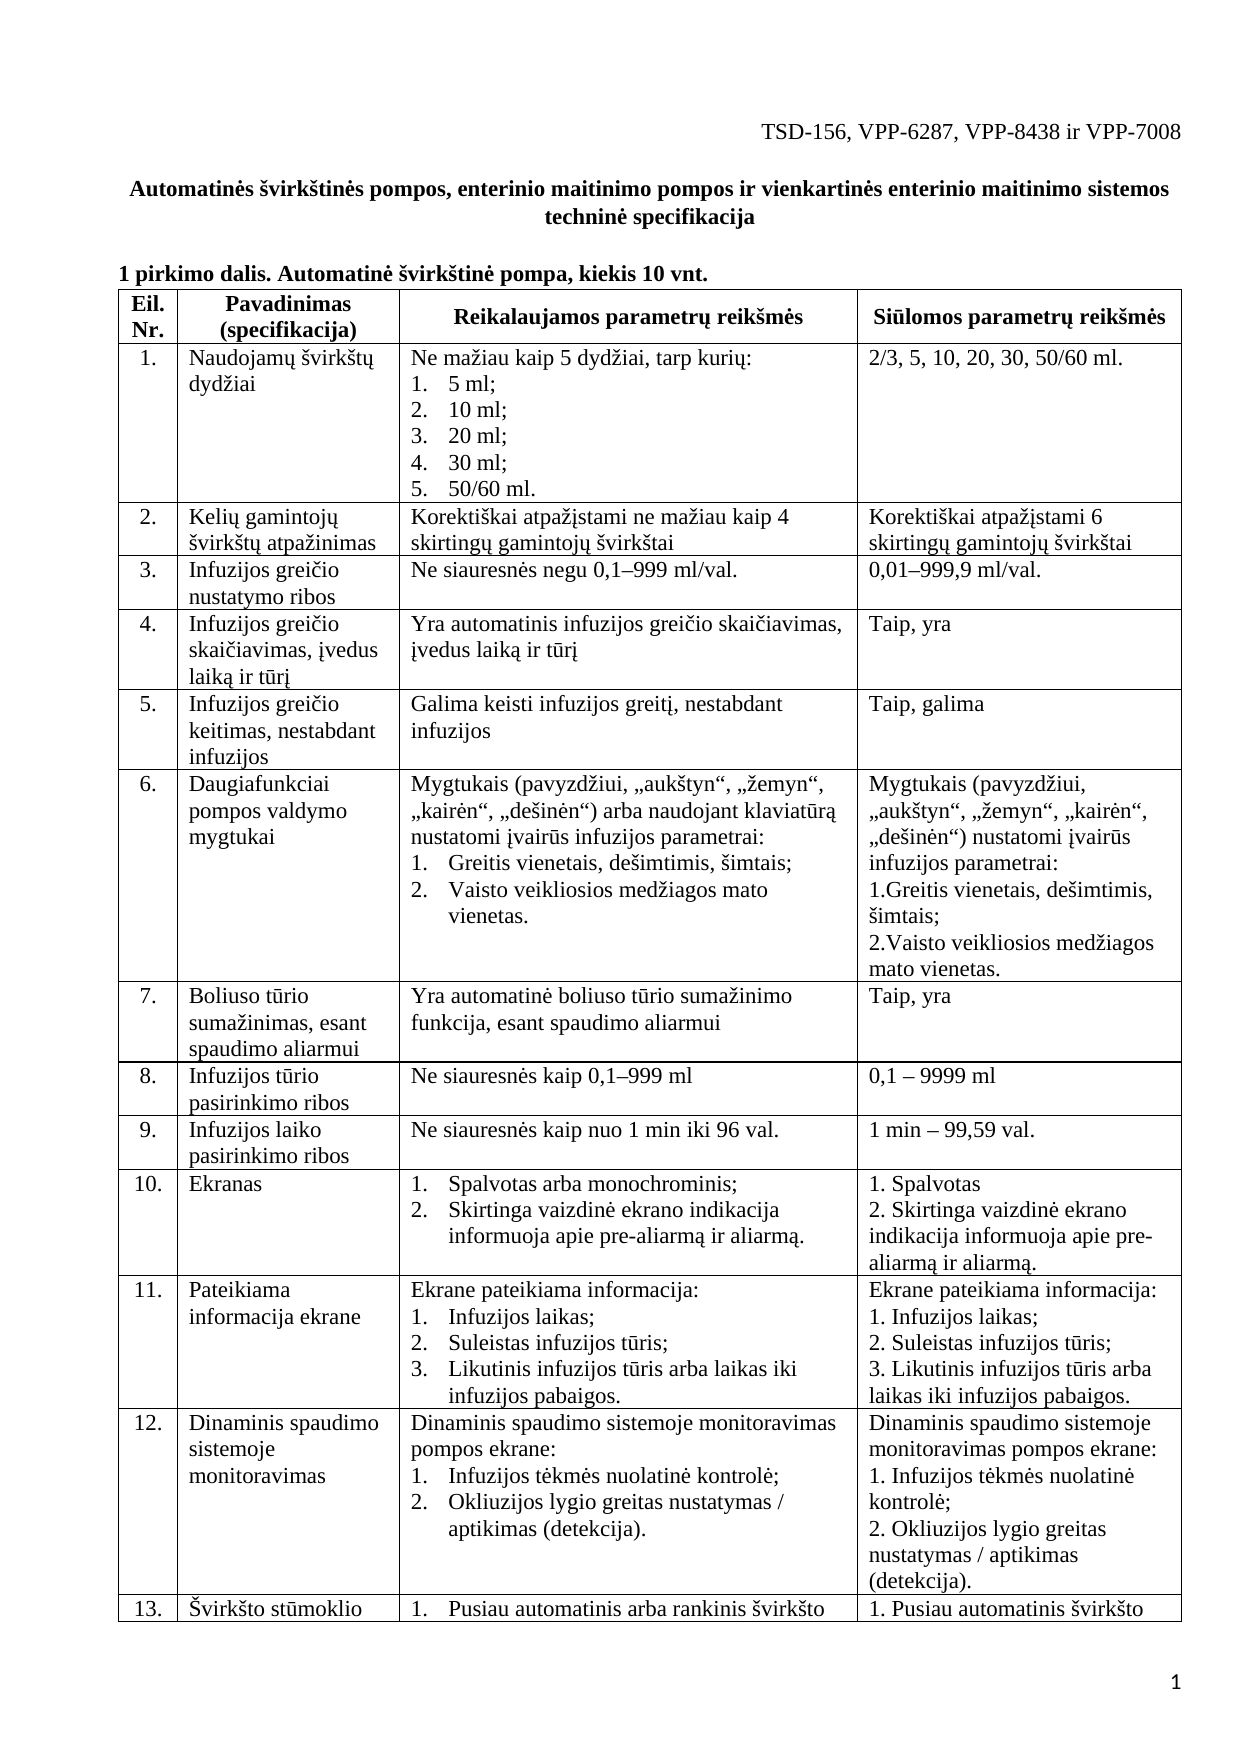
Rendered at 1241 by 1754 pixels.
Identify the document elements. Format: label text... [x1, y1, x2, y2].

table_header Siūlomos parametrų reikšmės [858, 290, 1181, 342]
text Automatinės švirkštinės pompos, enterinio maitinimo pompos ir vienkartinės enterinio maitinimo sistemos techninė specifikacija [118, 175, 1181, 230]
table_cell Kelių gamintojų švirkštų atpažinimas [178, 503, 399, 555]
table_cell 4. [119, 610, 177, 689]
table_cell Pateikiama informacija ekrane [178, 1276, 399, 1408]
table_cell Infuzijos greičio skaičiavimas, įvedus laiką ir tūrį [178, 610, 399, 689]
table_cell 0,01–999,9 ml/val. [858, 556, 1181, 609]
table_cell Korektiškai atpažįstami ne mažiau kaip 4 skirtingų gamintojų švirkštai [400, 503, 857, 555]
table_cell 1. [119, 344, 177, 502]
table_header Reikalaujamos parametrų reikšmės [400, 290, 857, 342]
table_cell Mygtukais (pavyzdžiui, „aukštyn“, „žemyn“, „kairėn“, „dešinėn“) arba naudojant klaviatūrą nustatomi įvairūs infuzijos parametrai: Greitis vienetais, dešimtimis, šimtais; Vaisto veikliosios medžiagos mato vienetas. [400, 770, 857, 981]
table_cell Yra automatinė boliuso tūrio sumažinimo funkcija, esant spaudimo aliarmui [400, 982, 857, 1061]
table_cell 0,1 – 9999 ml [858, 1063, 1181, 1115]
table_cell Korektiškai atpažįstami 6 skirtingų gamintojų švirkštai [858, 503, 1181, 555]
table_cell 5. [119, 690, 177, 769]
table_cell Yra automatinis infuzijos greičio skaičiavimas, įvedus laiką ir tūrį [400, 610, 857, 689]
table_cell 13. [119, 1595, 177, 1621]
table_cell Ne siauresnės kaip nuo 1 min iki 96 val. [400, 1116, 857, 1169]
text TSD-156, VPP-6287, VPP-8438 ir VPP-7008 [118, 118, 1181, 144]
table_cell Mygtukais (pavyzdžiui, „aukštyn“, „žemyn“, „kairėn“, „dešinėn“) nustatomi įvairūs infuzijos parametrai: 1.Greitis vienetais, dešimtimis, šimtais; 2.Vaisto veikliosios medžiagos mato vienetas. [858, 770, 1181, 981]
table_cell Ne mažiau kaip 5 dydžiai, tarp kurių: 5 ml; 10 ml; 20 ml; 30 ml; 50/60 ml. [400, 344, 857, 502]
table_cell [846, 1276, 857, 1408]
table_cell Boliuso tūrio sumažinimas, esant spaudimo aliarmui [178, 982, 399, 1061]
table_cell 12. [119, 1409, 177, 1594]
table_cell Infuzijos tūrio pasirinkimo ribos [178, 1063, 399, 1115]
table_cell Dinaminis spaudimo sistemoje monitoravimas [178, 1409, 399, 1594]
table_cell Ne siauresnės negu 0,1–999 ml/val. [400, 556, 857, 609]
table_cell 10. [119, 1170, 177, 1275]
table_cell 8. [119, 1063, 177, 1115]
table_cell 2/3, 5, 10, 20, 30, 50/60 ml. [858, 344, 1181, 502]
table_cell 9. [119, 1116, 177, 1169]
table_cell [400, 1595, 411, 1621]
table_cell Ekrane pateikiama informacija: 1. Infuzijos laikas; 2. Suleistas infuzijos tūris; 3. Likutinis infuzijos tūris arba laikas iki infuzijos pabaigos. [858, 1276, 1181, 1408]
table_cell Infuzijos greičio nustatymo ribos [178, 556, 399, 609]
table_cell Infuzijos greičio keitimas, nestabdant infuzijos [178, 690, 399, 769]
table_header Pavadinimas (specifikacija) [178, 290, 399, 342]
table_cell 11. [119, 1276, 177, 1408]
table_cell Daugiafunkciai pompos valdymo mygtukai [178, 770, 399, 981]
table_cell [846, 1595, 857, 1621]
table_cell Ekranas [178, 1170, 399, 1275]
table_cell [858, 1595, 1181, 1621]
text 1 pirkimo dalis. Automatinė švirkštinė pompa, kiekis 10 vnt. [118, 260, 1181, 287]
table_cell Taip, galima [858, 690, 1181, 769]
table_cell Ne siauresnės kaip 0,1–999 ml [400, 1063, 857, 1115]
table_cell Spalvotas arba monochrominis; Skirtinga vaizdinė ekrano indikacija informuoja apie pre-aliarmą ir aliarmą. [400, 1170, 857, 1275]
table_cell 2. [119, 503, 177, 555]
table_cell Dinaminis spaudimo sistemoje monitoravimas pompos ekrane: 1. Infuzijos tėkmės nuolatinė kontrolė; 2. Okliuzijos lygio greitas nustatymas / aptikimas (detekcija). [858, 1409, 1181, 1594]
table_cell 6. [119, 770, 177, 981]
table_cell Dinaminis spaudimo sistemoje monitoravimas pompos ekrane: Infuzijos tėkmės nuolatinė kontrolė; Okliuzijos lygio greitas nustatymas / aptikimas (detekcija). [400, 1409, 857, 1594]
table_cell Infuzijos laiko pasirinkimo ribos [178, 1116, 399, 1169]
table_cell Naudojamų švirkštų dydžiai [178, 344, 399, 502]
table_cell Taip, yra [858, 982, 1181, 1061]
table_cell 1 min – 99,59 val. [858, 1116, 1181, 1169]
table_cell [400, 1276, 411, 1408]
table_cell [178, 1595, 399, 1621]
table_cell Taip, yra [858, 610, 1181, 689]
table_cell 7. [119, 982, 177, 1061]
table_cell 3. [119, 556, 177, 609]
table_cell 1. Spalvotas 2. Skirtinga vaizdinė ekrano indikacija informuoja apie pre-aliarmą ir aliarmą. [858, 1170, 1181, 1275]
table_cell Galima keisti infuzijos greitį, nestabdant infuzijos [400, 690, 857, 769]
